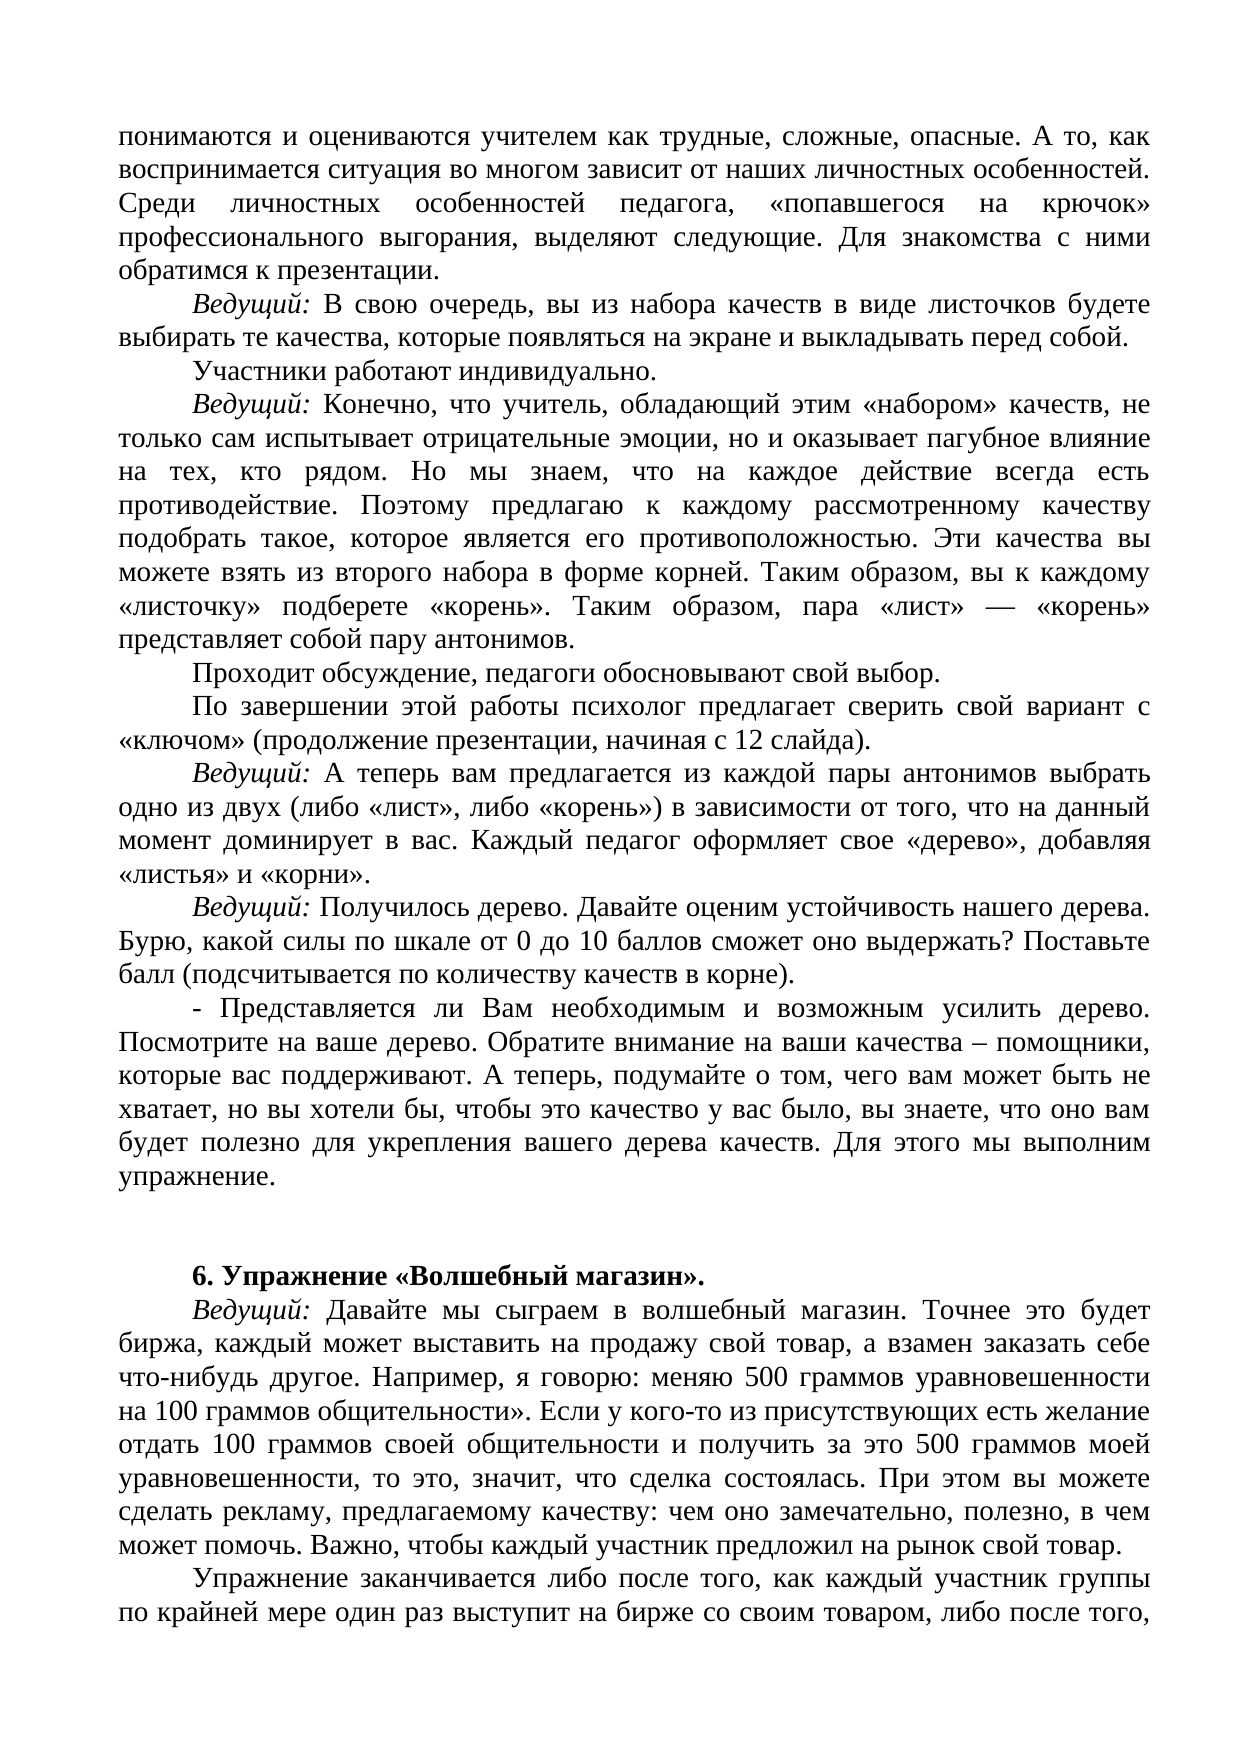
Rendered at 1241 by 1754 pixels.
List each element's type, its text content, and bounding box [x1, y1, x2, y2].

text Участники работают индивидуально. [118, 353, 1152, 386]
text Ведущий: Получилось дерево. Давайте оценим устойчивость нашего дерева. Бурю, какой силы по шкале от 0 до 10 баллов сможет оно выдержать? Поставьте балл (подсчитывается по количеству качеств в корне). [118, 889, 1152, 990]
text Ведущий: А теперь вам предлагается из каждой пары антонимов выбрать одно из двух (либо «лист», либо «корень») в зависимости от того, что на данный момент доминирует в вас. Каждый педагог оформляет свое «дерево», добавляя «листья» и «корни». [118, 755, 1152, 889]
text Ведущий: Давайте мы сыграем в волшебный магазин. Точнее это будет биржа, каждый может выставить на продажу свой товар, а взамен заказать себе что-нибудь другое. Например, я говорю: меняю 500 граммов уравновешенности на 100 граммов общительности». Если у кого-то из присутствующих есть желание отдать 100 граммов своей общительности и получить за это 500 граммов моей уравновешенности, то это, значит, что сделка состоялась. При этом вы можете сделать рекламу, предлагаемому качеству: чем оно замечательно, полезно, в чем может помочь. Важно, чтобы каждый участник предложил на рынок свой товар. [118, 1292, 1152, 1560]
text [118, 1560, 1152, 1627]
text По завершении этой работы психолог предлагает сверить свой вариант с «ключом» (продолжение презентации, начиная с 12 слайда). [118, 688, 1152, 755]
text - Представляется ли Вам необходимым и возможным усилить дерево. Посмотрите на ваше дерево. Обратите внимание на ваши качества – помощники, которые вас поддерживают. А теперь, подумайте о том, чего вам может быть не хватает, но вы хотели бы, чтобы это качество у вас было, вы знаете, что оно вам будет полезно для укрепления вашего дерева качеств. Для этого мы выполним упражнение. [118, 990, 1152, 1191]
text Проходит обсуждение, педагоги обосновывают свой выбор. [118, 655, 1152, 688]
text 6. Упражнение «Волшебный магазин». [118, 1258, 1152, 1292]
text Ведущий: В свою очередь, вы из набора качеств в виде листочков будете выбирать те качества, которые появляться на экране и выкладывать перед собой. [118, 286, 1152, 353]
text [118, 118, 1152, 286]
text Ведущий: Конечно, что учитель, обладающий этим «набором» качеств, не только сам испытывает отрицательные эмоции, но и оказывает пагубное влияние на тех, кто рядом. Но мы знаем, что на каждое действие всегда есть противодействие. Поэтому предлагаю к каждому рассмотренному качеству подобрать такое, которое является его противоположностью. Эти качества вы можете взять из второго набора в форме корней. Таким образом, вы к каждому «листочку» подберете «корень». Таким образом, пара «лист» — «корень» представляет собой пару антонимов. [118, 386, 1152, 655]
